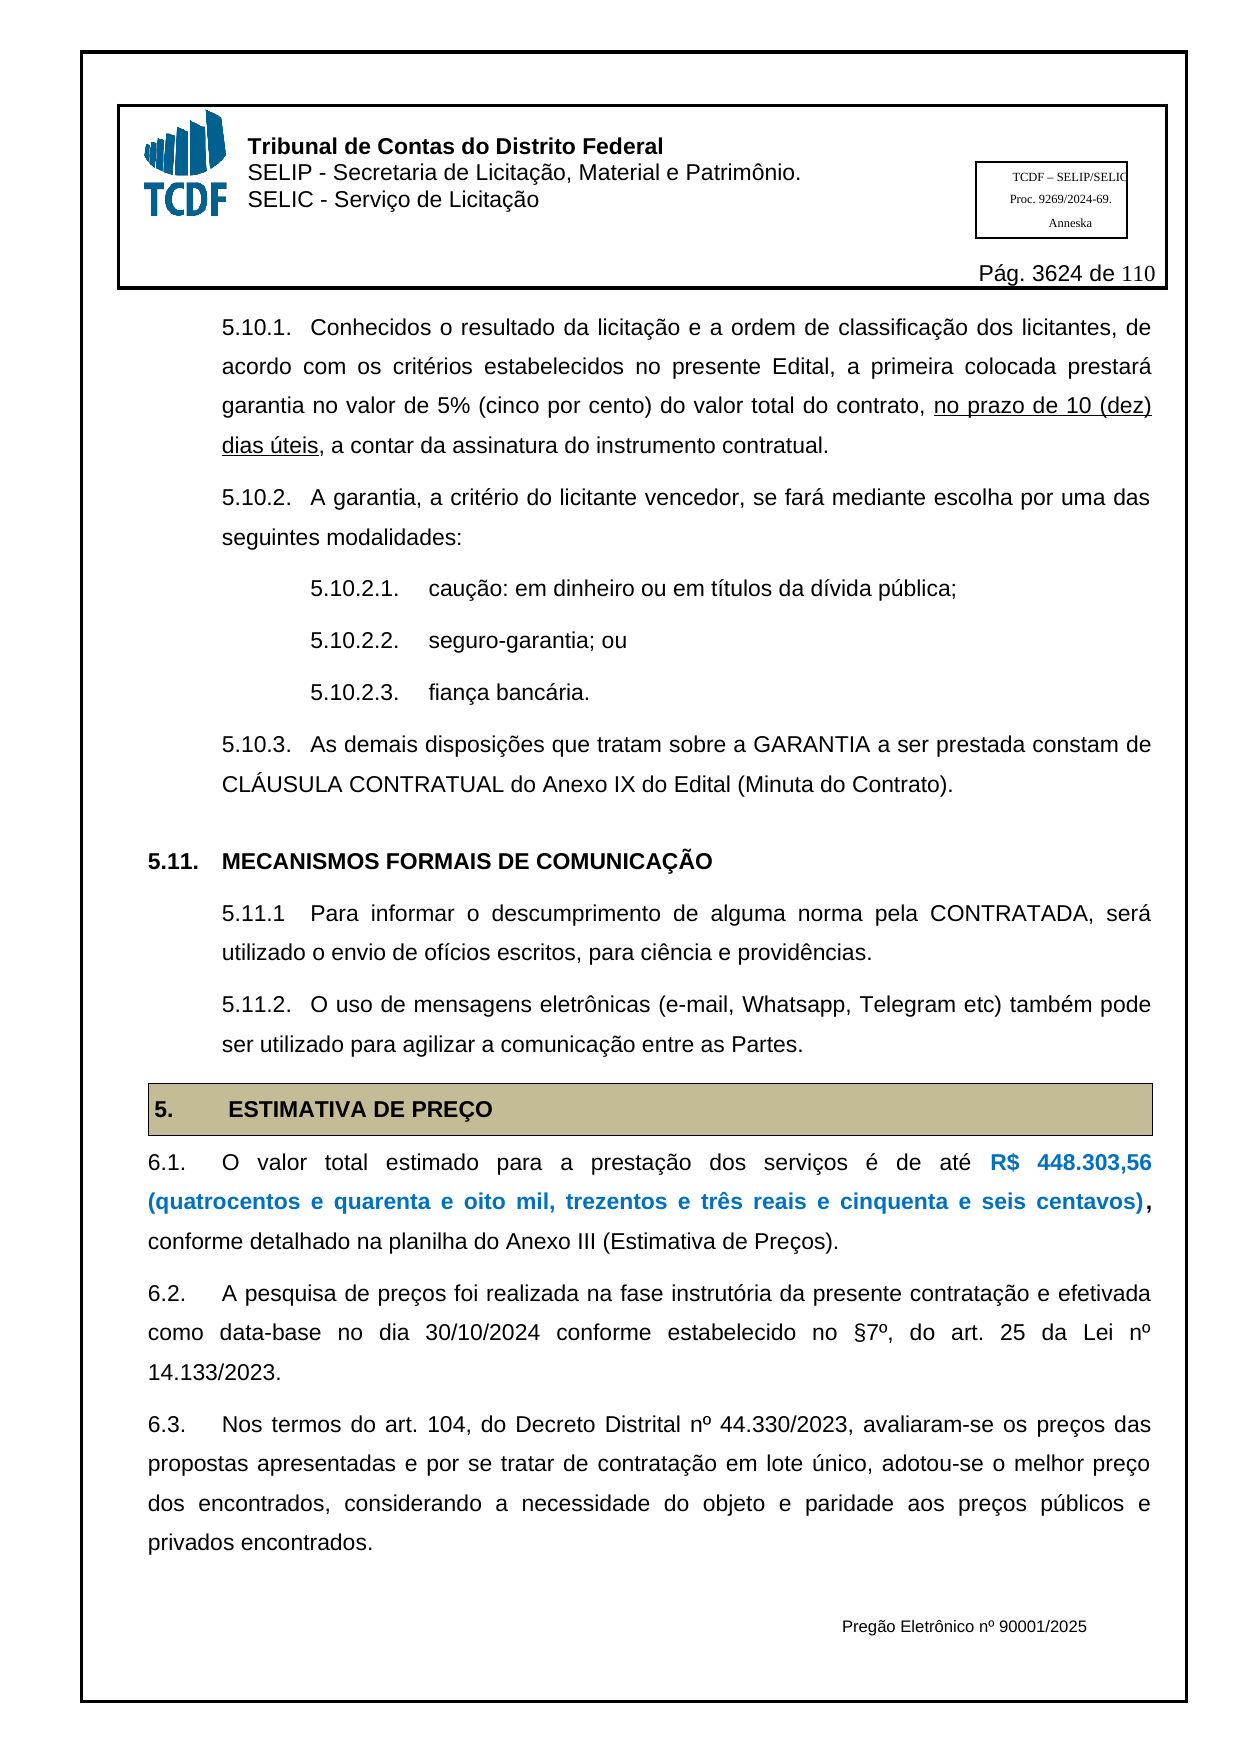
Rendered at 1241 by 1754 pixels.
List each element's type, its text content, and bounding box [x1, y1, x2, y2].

text 5.11.1 Para informar o descumprimento de alguma norma pela CONTRATADA, será utilizado o envio de ofícios escritos, para ciência e providências. [222, 900, 1152, 966]
list O valor total estimado para a prestação dos serviços é de até R$ 448.303,56 (quatrocentos e quarenta e oito mil, trezentos e três reais e cinquenta e seis centavos), conforme detalhado na planilha do Anexo III (Estimativa de Preços). [148, 1149, 1152, 1254]
list Nos termos do art. 104, do Decreto Distrital nº 44.330/2023, avaliaram-se os preços das propostas apresentadas e por se tratar de contratação em lote único, adotou-se o melhor preço dos encontrados, considerando a necessidade do objeto e paridade aos preços públicos e privados encontrados. [148, 1411, 1152, 1555]
list A pesquisa de preços foi realizada na fase instrutória da presente contratação e efetivada como data-base no dia 30/10/2024 conforme estabelecido no §7º, do art. 25 da Lei nº 14.133/2023. [148, 1279, 1152, 1385]
text 5.10.1. Conhecidos o resultado da licitação e a ordem de classificação dos licitantes, de acordo com os critérios estabelecidos no presente Edital, a primeira colocada prestará garantia no valor de 5% (cinco por cento) do valor total do contrato, no prazo de 10 (dez) dias úteis, a contar da assinatura do instrumento contratual. [222, 313, 1152, 458]
text 5.11.2. O uso de mensagens eletrônicas (e-mail, Whatsapp, Telegram etc) também pode ser utilizado para agilizar a comunicação entre as Partes. [222, 991, 1152, 1057]
text 5.10.2.1. caução: em dinheiro ou em títulos da dívida pública; [310, 575, 1152, 602]
text 5.10.2. A garantia, a critério do licitante vencedor, se fará mediante escolha por uma das seguintes modalidades: [222, 484, 1152, 550]
list 5.11. MECANISMOS FORMAIS DE COMUNICAÇÃO [148, 848, 1152, 874]
text 5.10.3. As demais disposições que tratam sobre a GARANTIA a ser prestada constam de CLÁUSULA CONTRATUAL do Anexo IX do Edital (Minuta do Contrato). [222, 731, 1152, 797]
table_header ESTIMATIVA DE PREÇO [149, 1084, 1152, 1135]
text 5.10.2.3. fiança bancária. [310, 679, 1152, 706]
picture [129, 107, 241, 218]
text 5.10.2.2. seguro-garantia; ou [310, 627, 1152, 654]
